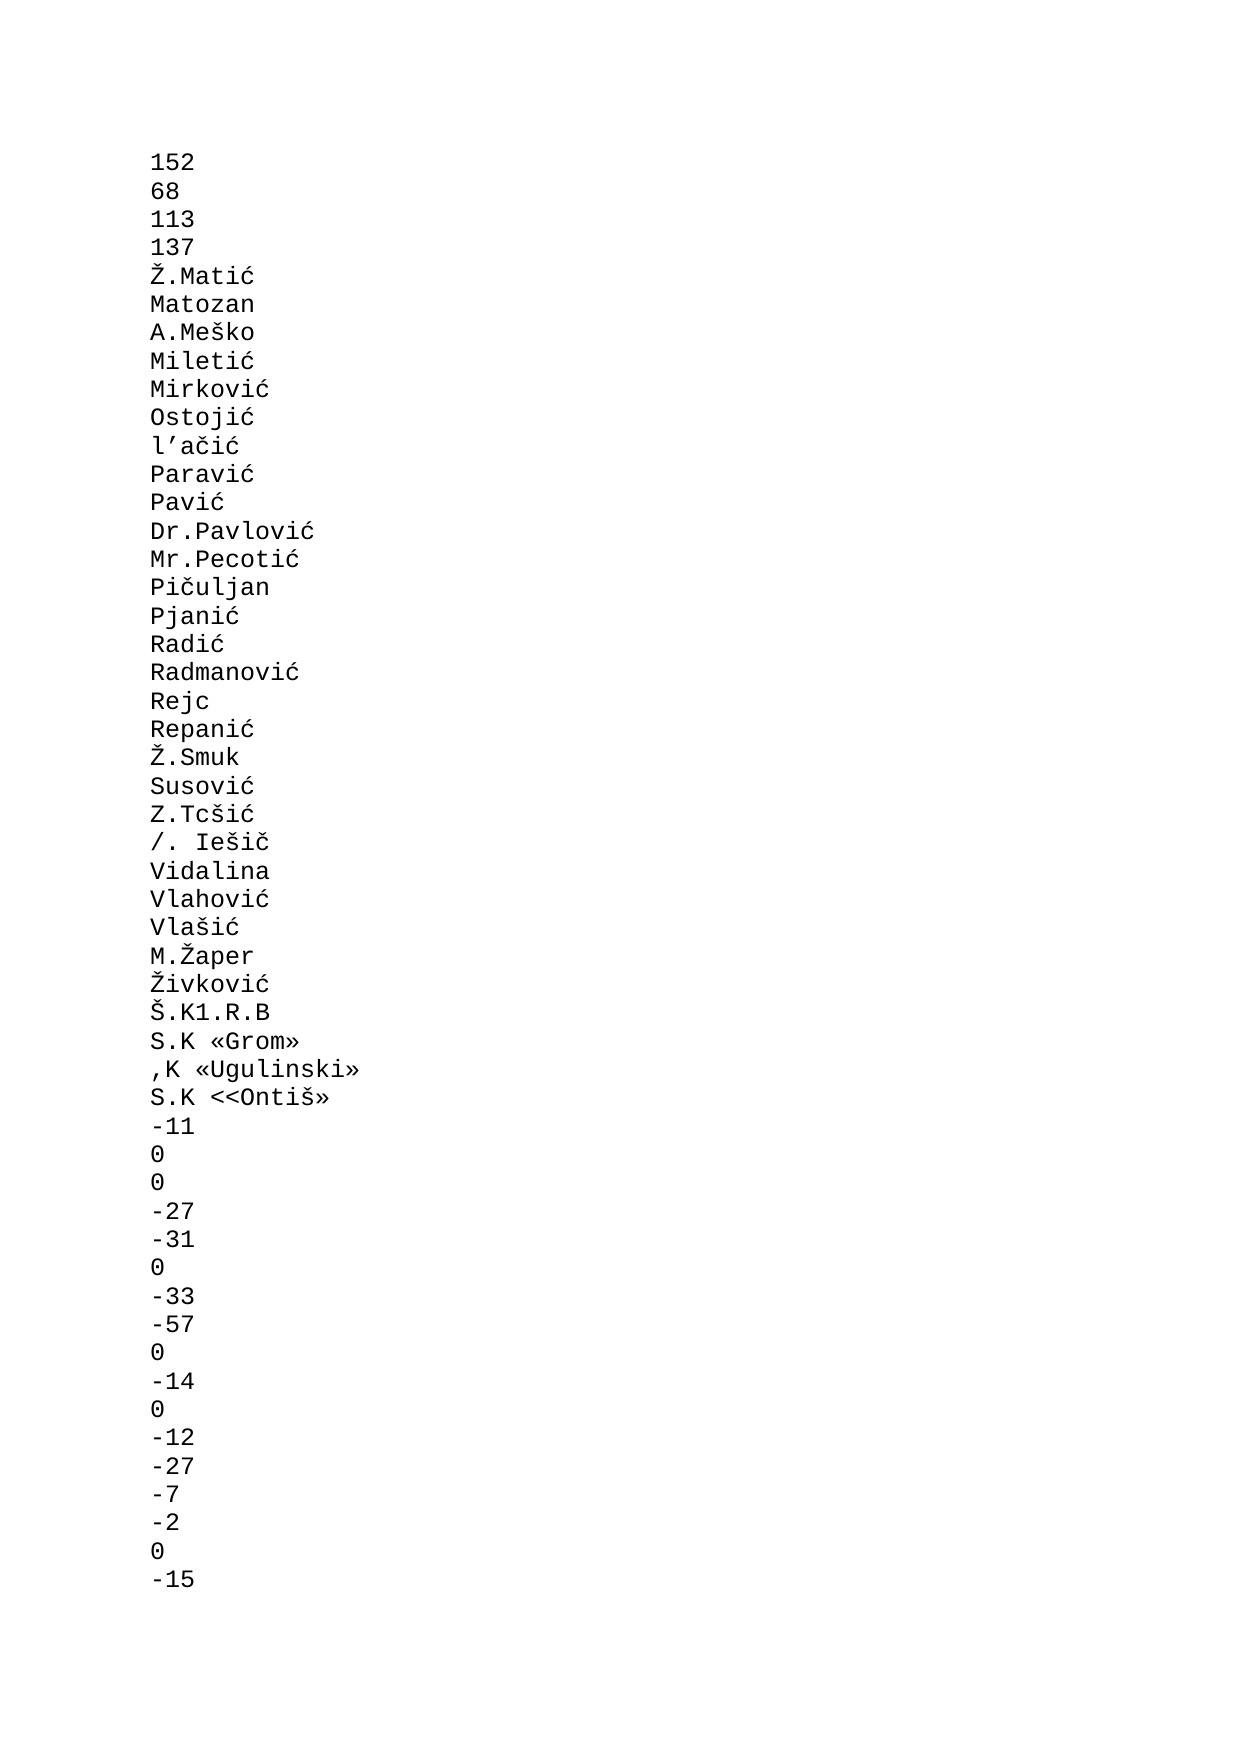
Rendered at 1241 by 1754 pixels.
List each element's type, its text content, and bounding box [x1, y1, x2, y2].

text 137 [150, 235, 1090, 263]
text -11 [150, 1113, 1090, 1142]
text -57 [150, 1312, 1090, 1340]
text 0 [150, 1538, 1090, 1567]
text 0 [150, 1170, 1090, 1198]
text -27 [150, 1198, 1090, 1227]
text 0 [150, 1255, 1090, 1283]
text 0 [150, 1142, 1090, 1170]
text 0 [150, 1397, 1090, 1425]
text Matozan [150, 292, 1090, 320]
text -2 [150, 1510, 1090, 1538]
text -33 [150, 1283, 1090, 1312]
text -31 [150, 1227, 1090, 1255]
text Miletić Mirković Ostojić l’ačić Paravić Pavić Dr.Pavlović Mr.Pecotić Pičuljan Pjanić Radić Radmanović Rejc Repanić Ž.Smuk Susović Z.Tcšić /. Iešič Vidalina Vlahović Vlašić M.Žaper Živković Š.K1.R.B S.K «Grom» [150, 348, 1090, 1057]
text A.Meško [150, 320, 1090, 348]
text 152 68 113 [150, 150, 1090, 235]
text 0 [150, 1340, 1090, 1368]
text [150, 1567, 1090, 1595]
text -27 [150, 1453, 1090, 1482]
text -14 [150, 1368, 1090, 1397]
text ,K «Ugulinski» S.K <<Ontiš» [150, 1057, 1090, 1113]
text Ž.Matić [150, 263, 1090, 292]
text -7 [150, 1482, 1090, 1510]
text -12 [150, 1425, 1090, 1453]
